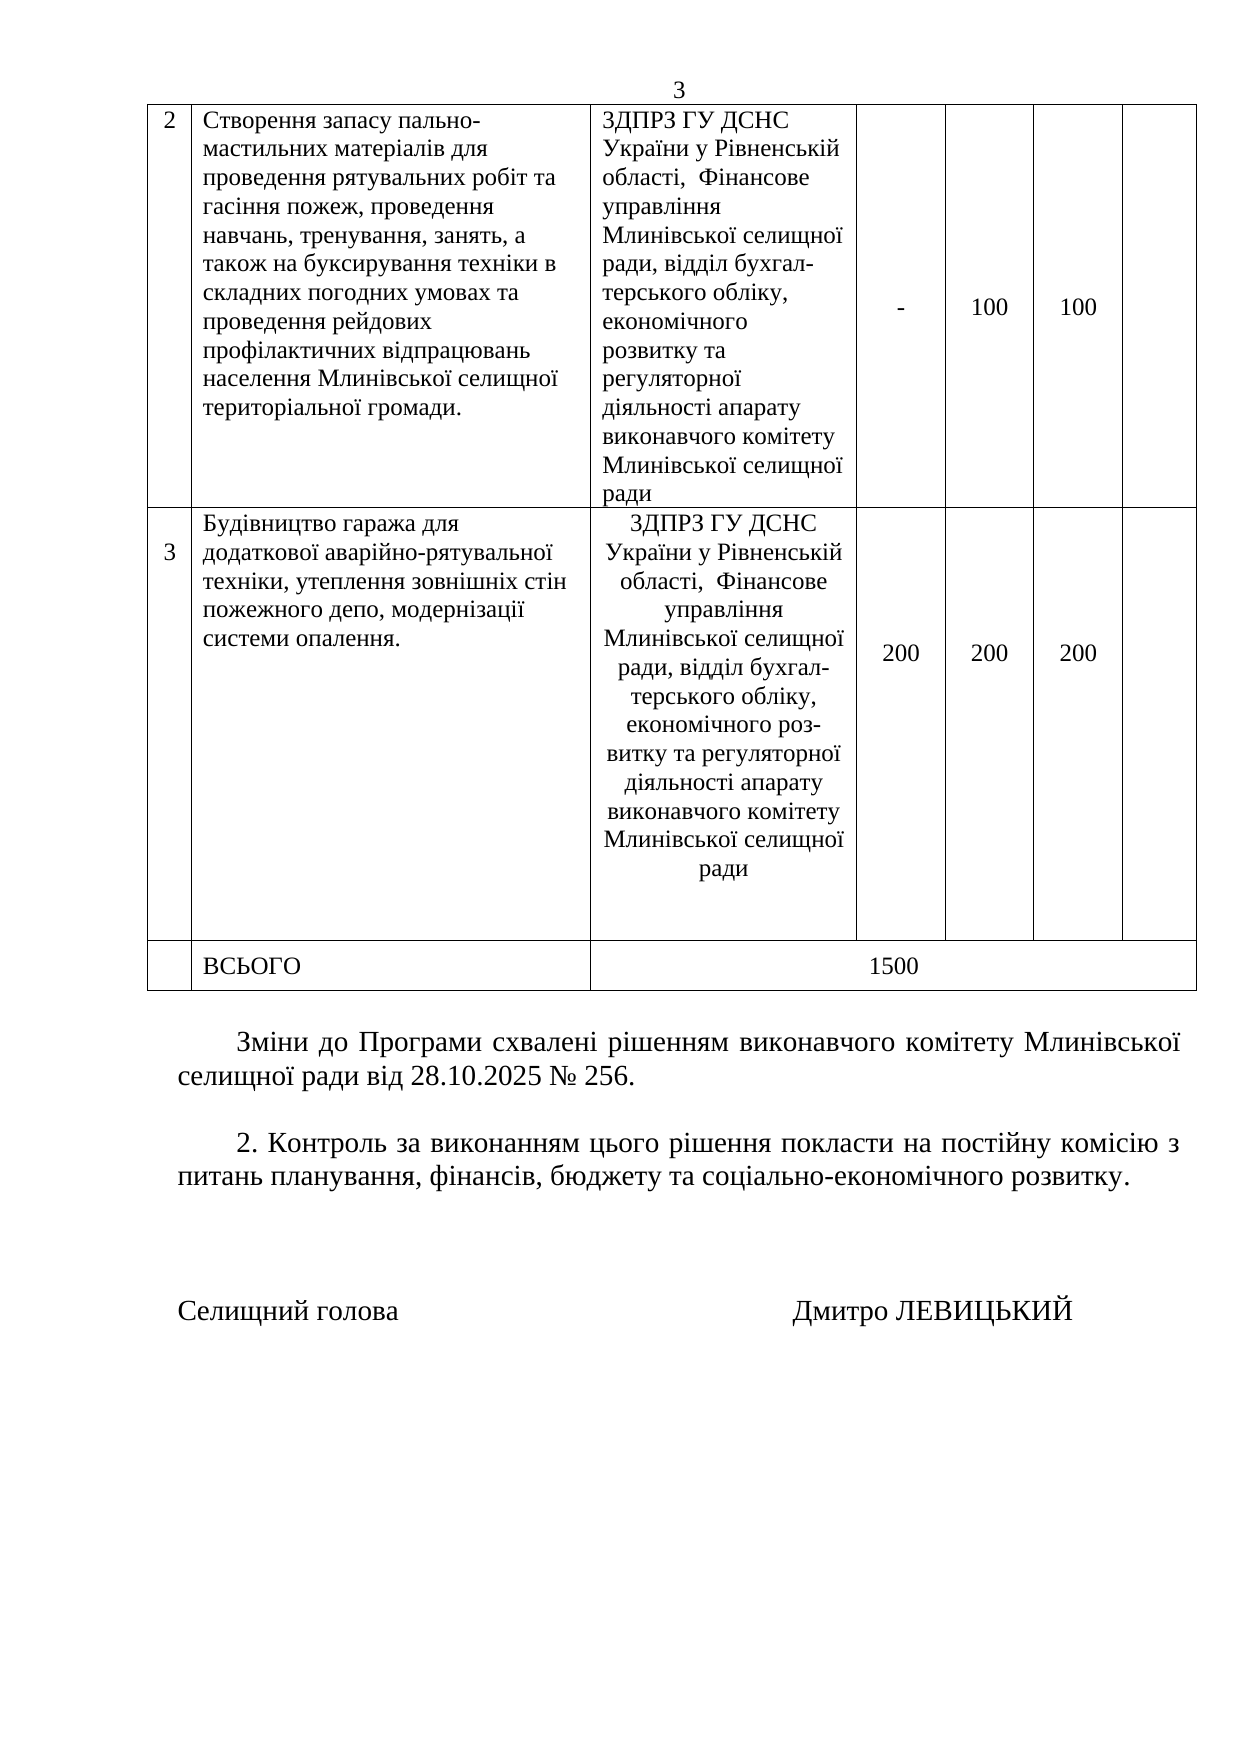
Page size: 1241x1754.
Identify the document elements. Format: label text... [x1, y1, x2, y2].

text 2. Контроль за виконанням цього рішення покласти на постійну комісію з питань планування, фінансів, бюджету та соціально-економічного розвитку. [177, 1125, 1181, 1192]
table_cell Створення запасу пально-мастильних матеріалів для проведення рятувальних робіт та гасіння пожеж, проведення навчань, тренування, занять, а також на буксирування техніки в складних погодних умовах та проведення рейдових профілактичних відпрацювань населення Млинівської селищної територіальної громади. [192, 105, 590, 507]
table_cell - [857, 105, 945, 507]
table_cell Будівництво гаража для додаткової аварійно-рятувальної техніки, утеплення зовнішніх стін пожежного депо, модернізації системи опалення. [192, 508, 590, 939]
text Зміни до Програми схвалені рішенням виконавчого комітету Млинівської селищної ради від 28.10.2025 № 256. [177, 1024, 1181, 1091]
text Селищний голова Дмитро ЛЕВИЦЬКИЙ [177, 1293, 1181, 1326]
table_cell [148, 941, 191, 990]
table_cell 3ДПРЗ ГУ ДСНС України у Рівненській області, Фінансове управління Млинівської селищної ради, відділ бухгал-терського обліку, економічного розвитку та регуляторної діяльності апарату виконавчого комітету Млинівської селищної ради [591, 105, 856, 507]
table_cell [1123, 105, 1196, 507]
table_cell 1500 [591, 941, 1196, 990]
table_cell 3 [148, 508, 191, 939]
table_cell 200 [1034, 508, 1122, 939]
table_cell 100 [1034, 105, 1122, 507]
table_cell [1123, 508, 1196, 939]
table_cell ВСЬОГО [192, 941, 590, 990]
table_cell 2 [148, 105, 191, 507]
table_cell 200 [946, 508, 1033, 939]
table_cell 100 [946, 105, 1033, 507]
table_cell 200 [857, 508, 945, 939]
